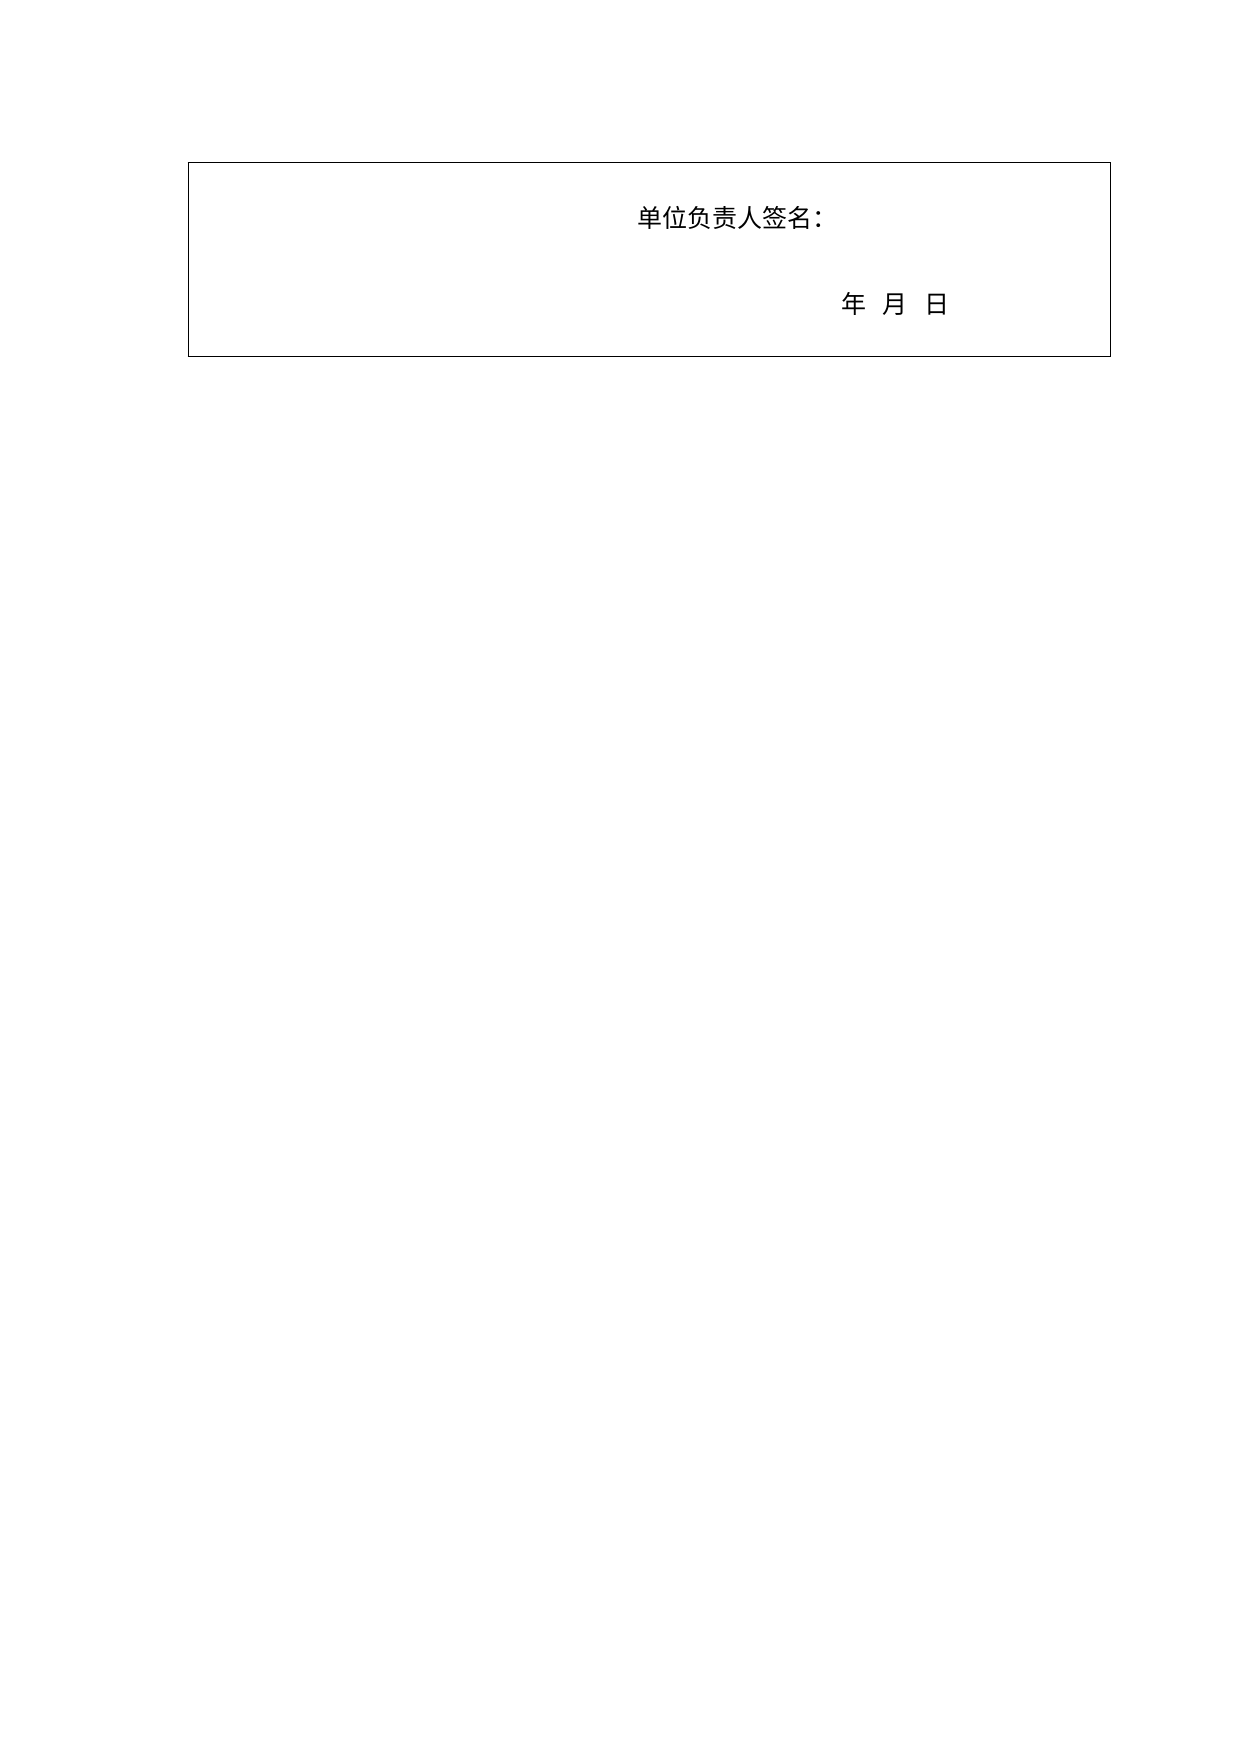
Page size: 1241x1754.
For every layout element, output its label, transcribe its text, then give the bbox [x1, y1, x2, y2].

table_cell 单位公章 单位负责人签名： 年 月 日 [189, 163, 1110, 356]
